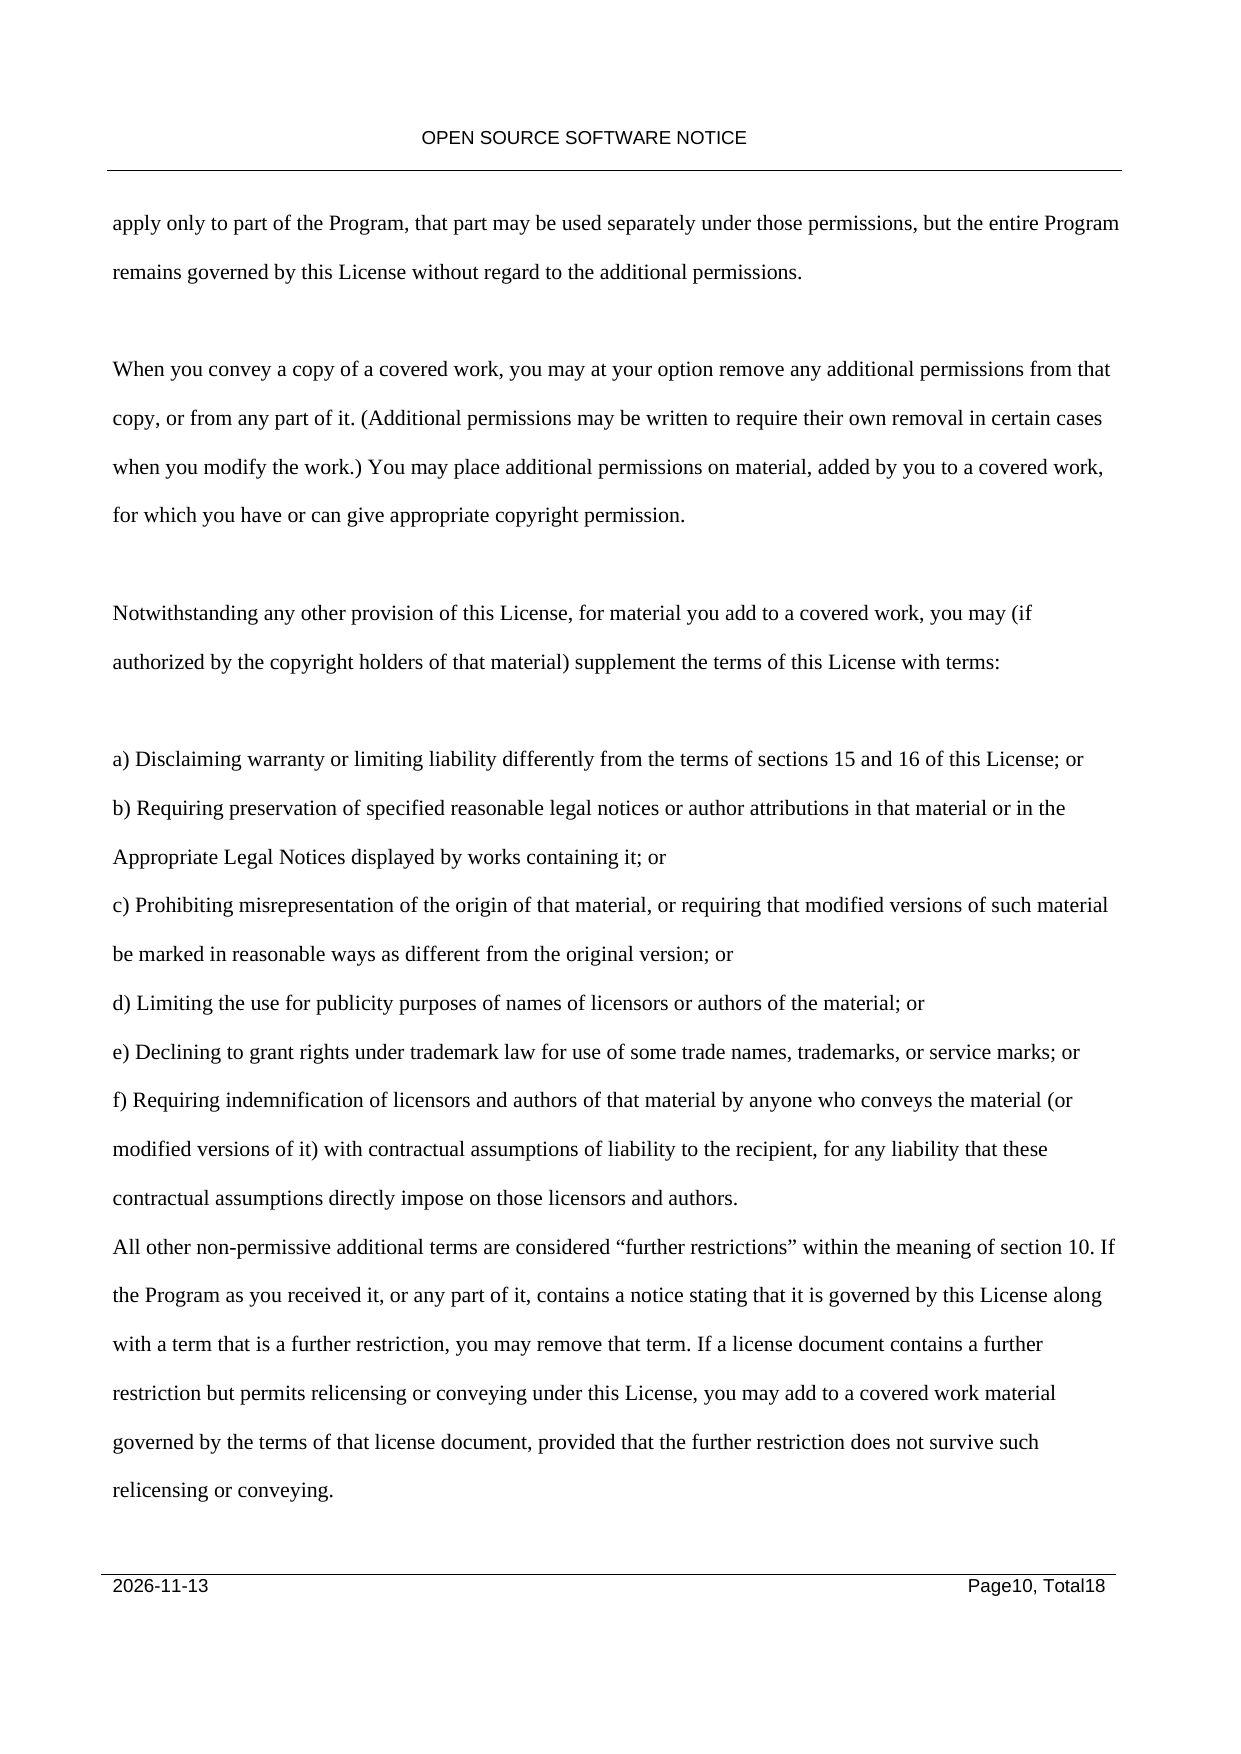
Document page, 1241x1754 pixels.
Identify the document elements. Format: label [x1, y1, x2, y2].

text [112, 206, 1128, 1506]
